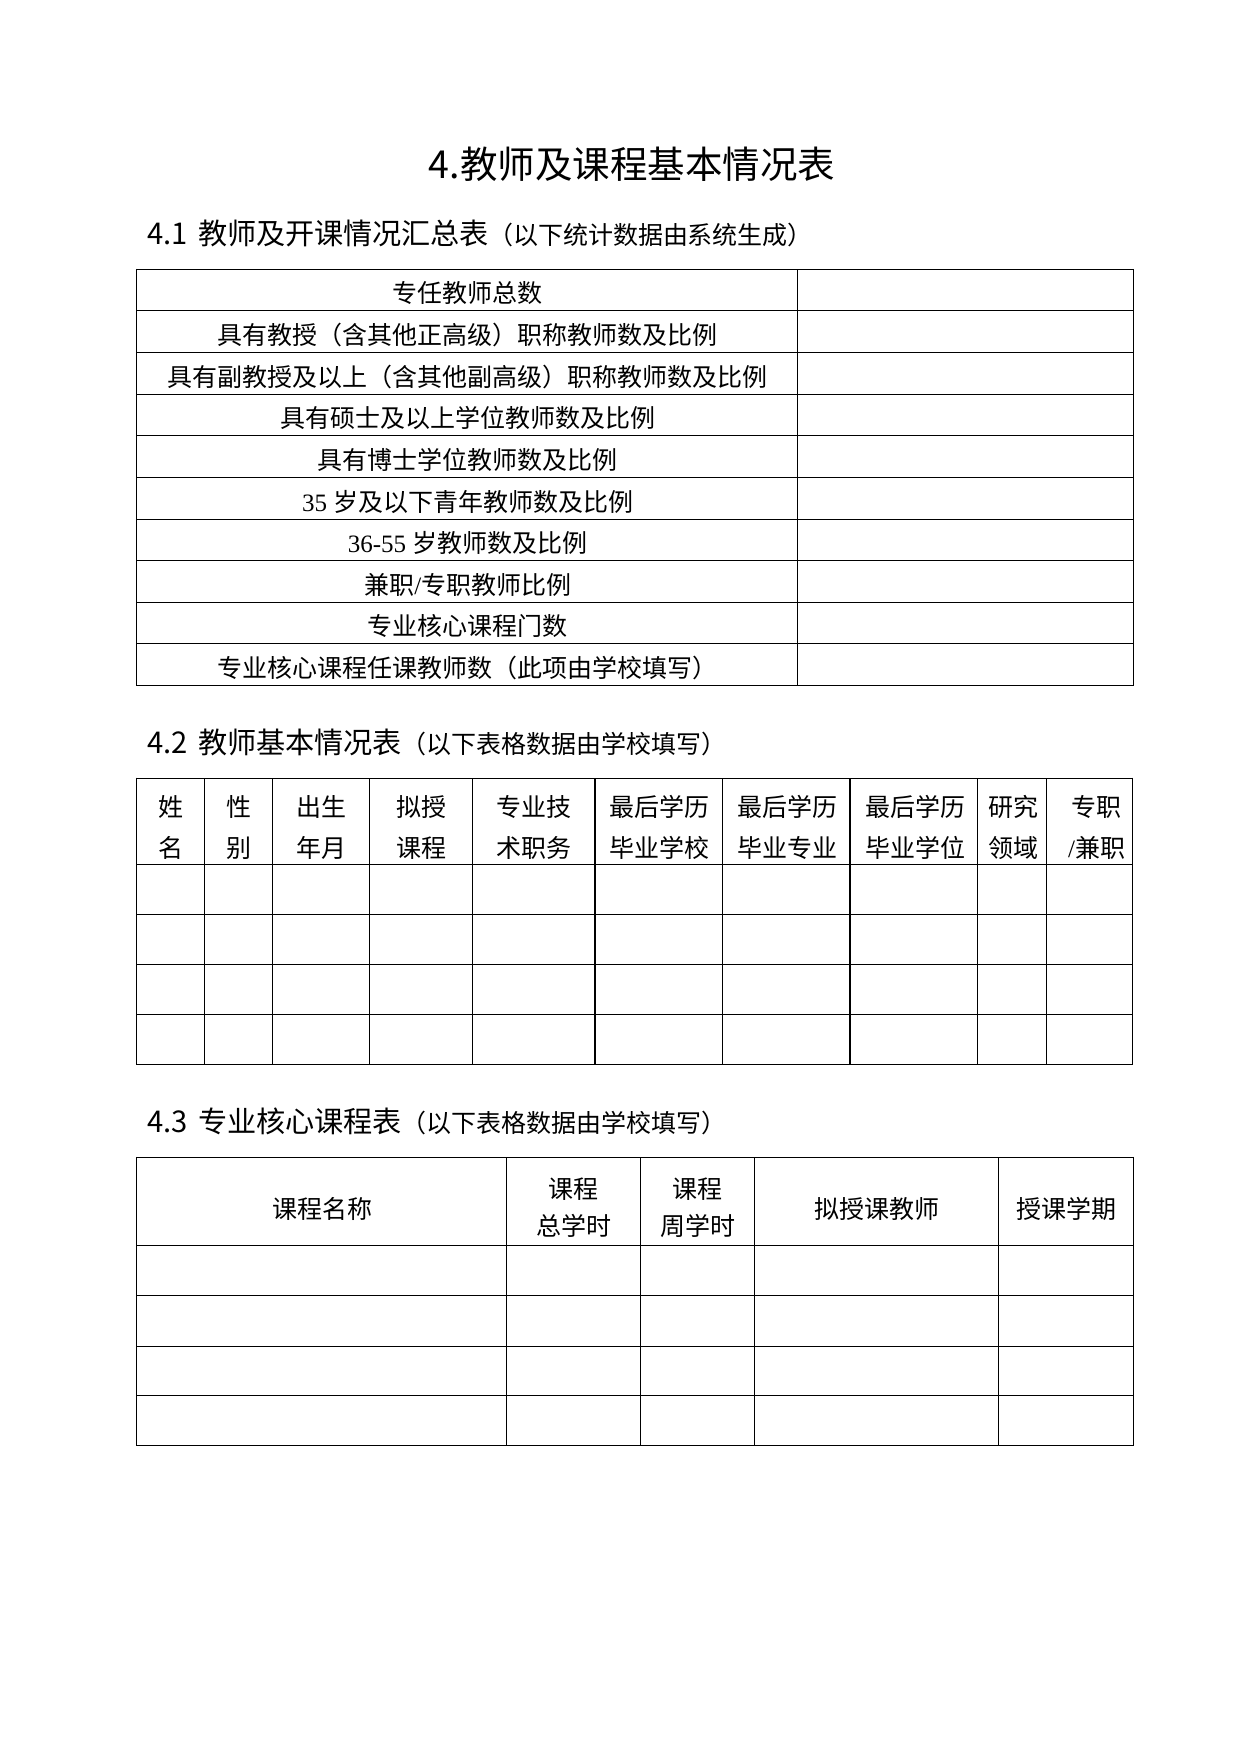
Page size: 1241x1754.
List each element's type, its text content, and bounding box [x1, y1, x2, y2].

table_cell [978, 865, 1046, 914]
table_cell [137, 965, 204, 1014]
table_cell [798, 603, 1133, 643]
table_cell [798, 644, 1133, 685]
table_cell 专业核心课程门数 [137, 603, 797, 643]
table_cell [755, 1296, 998, 1346]
table_cell [851, 915, 977, 964]
table_header 拟授 课程 [370, 779, 472, 864]
table_cell 具有副教授及以上（含其他副高级）职称教师数及比例 [137, 353, 797, 393]
table_cell 具有教授（含其他正高级）职称教师数及比例 [137, 311, 797, 352]
table_cell 具有博士学位教师数及比例 [137, 436, 797, 477]
table_cell [723, 915, 849, 964]
table_cell [596, 865, 722, 914]
table_cell [473, 1015, 594, 1064]
table_cell [273, 1015, 369, 1064]
table_cell [1047, 965, 1132, 1014]
table_header 专任教师总数 [137, 270, 797, 310]
table_cell [273, 965, 369, 1014]
table_cell [641, 1296, 754, 1346]
table_cell [641, 1396, 754, 1445]
table_cell [473, 915, 594, 964]
table_cell [723, 965, 849, 1014]
table_cell 具有硕士及以上学位教师数及比例 [137, 395, 797, 435]
table_cell [596, 1015, 722, 1064]
table_cell [137, 1396, 506, 1445]
table_header 性 别 [205, 779, 272, 864]
table_cell 兼职/专职教师比例 [137, 561, 797, 602]
list 教师基本情况表（以下表格数据由学校填写） [148, 720, 1171, 762]
table_cell [1047, 1015, 1132, 1064]
table_cell [999, 1347, 1133, 1395]
table_cell [370, 865, 472, 914]
table_cell [137, 915, 204, 964]
table_cell [596, 965, 722, 1014]
table_cell [978, 1015, 1046, 1064]
table_cell [370, 965, 472, 1014]
table_cell [978, 915, 1046, 964]
table_cell [851, 1015, 977, 1064]
table_cell [723, 1015, 849, 1064]
table_cell [473, 965, 594, 1014]
table_cell [507, 1296, 640, 1346]
table_cell 专业核心课程任课教师数（此项由学校填写） [137, 644, 797, 685]
table_cell [798, 436, 1133, 477]
table_header 最后学历 毕业学校 [596, 779, 722, 864]
table_cell [473, 865, 594, 914]
table_cell [755, 1347, 998, 1395]
table_header 专职 /兼职 [1047, 779, 1132, 864]
table_header 拟授课教师 [755, 1158, 998, 1245]
table_cell [205, 865, 272, 914]
table_cell 36-55 岁教师数及比例 [137, 520, 797, 560]
table_cell [798, 311, 1133, 352]
table_header 课程周学时 [641, 1158, 754, 1245]
table_cell [999, 1246, 1133, 1295]
table_cell [723, 865, 849, 914]
table_cell [205, 915, 272, 964]
table_header 姓 名 [137, 779, 204, 864]
list 专业核心课程表（以下表格数据由学校填写） [148, 1099, 1171, 1141]
table_header 最后学历 毕业学位 [851, 779, 977, 864]
table_cell [137, 1347, 506, 1395]
table_cell [273, 915, 369, 964]
table_cell [798, 520, 1133, 560]
table_cell [999, 1296, 1133, 1346]
table_cell [370, 1015, 472, 1064]
table_cell [798, 561, 1133, 602]
table_header 专业技 术职务 [473, 779, 594, 864]
table_cell [978, 965, 1046, 1014]
table_cell 35 岁及以下青年教师数及比例 [137, 478, 797, 518]
table_cell [596, 915, 722, 964]
table_cell [999, 1396, 1133, 1445]
table_cell [507, 1396, 640, 1445]
table_cell [507, 1246, 640, 1295]
table_cell [1047, 865, 1132, 914]
table_cell [137, 1015, 204, 1064]
list 教师及开课情况汇总表（以下统计数据由系统生成） [148, 211, 1171, 253]
table_header 课程名称 [137, 1158, 506, 1245]
table_header 课程总学时 [507, 1158, 640, 1245]
table_cell [851, 965, 977, 1014]
table_cell [798, 478, 1133, 518]
table_cell [370, 915, 472, 964]
table_cell [798, 353, 1133, 393]
table_cell [137, 1296, 506, 1346]
table_cell [755, 1246, 998, 1295]
table_header 出生 年月 [273, 779, 369, 864]
table_cell [755, 1396, 998, 1445]
table_header [798, 270, 1133, 310]
table_header 最后学历 毕业专业 [723, 779, 849, 864]
table_cell [205, 965, 272, 1014]
table_cell [851, 865, 977, 914]
table_header 授课学期 [999, 1158, 1133, 1245]
table_cell [507, 1347, 640, 1395]
table_cell [273, 865, 369, 914]
table_cell [205, 1015, 272, 1064]
table_header 研究 领域 [978, 779, 1046, 864]
table_cell [137, 865, 204, 914]
table_cell [798, 395, 1133, 435]
table_cell [137, 1246, 506, 1295]
table_cell [641, 1246, 754, 1295]
table_cell [1047, 915, 1132, 964]
table_cell [641, 1347, 754, 1395]
